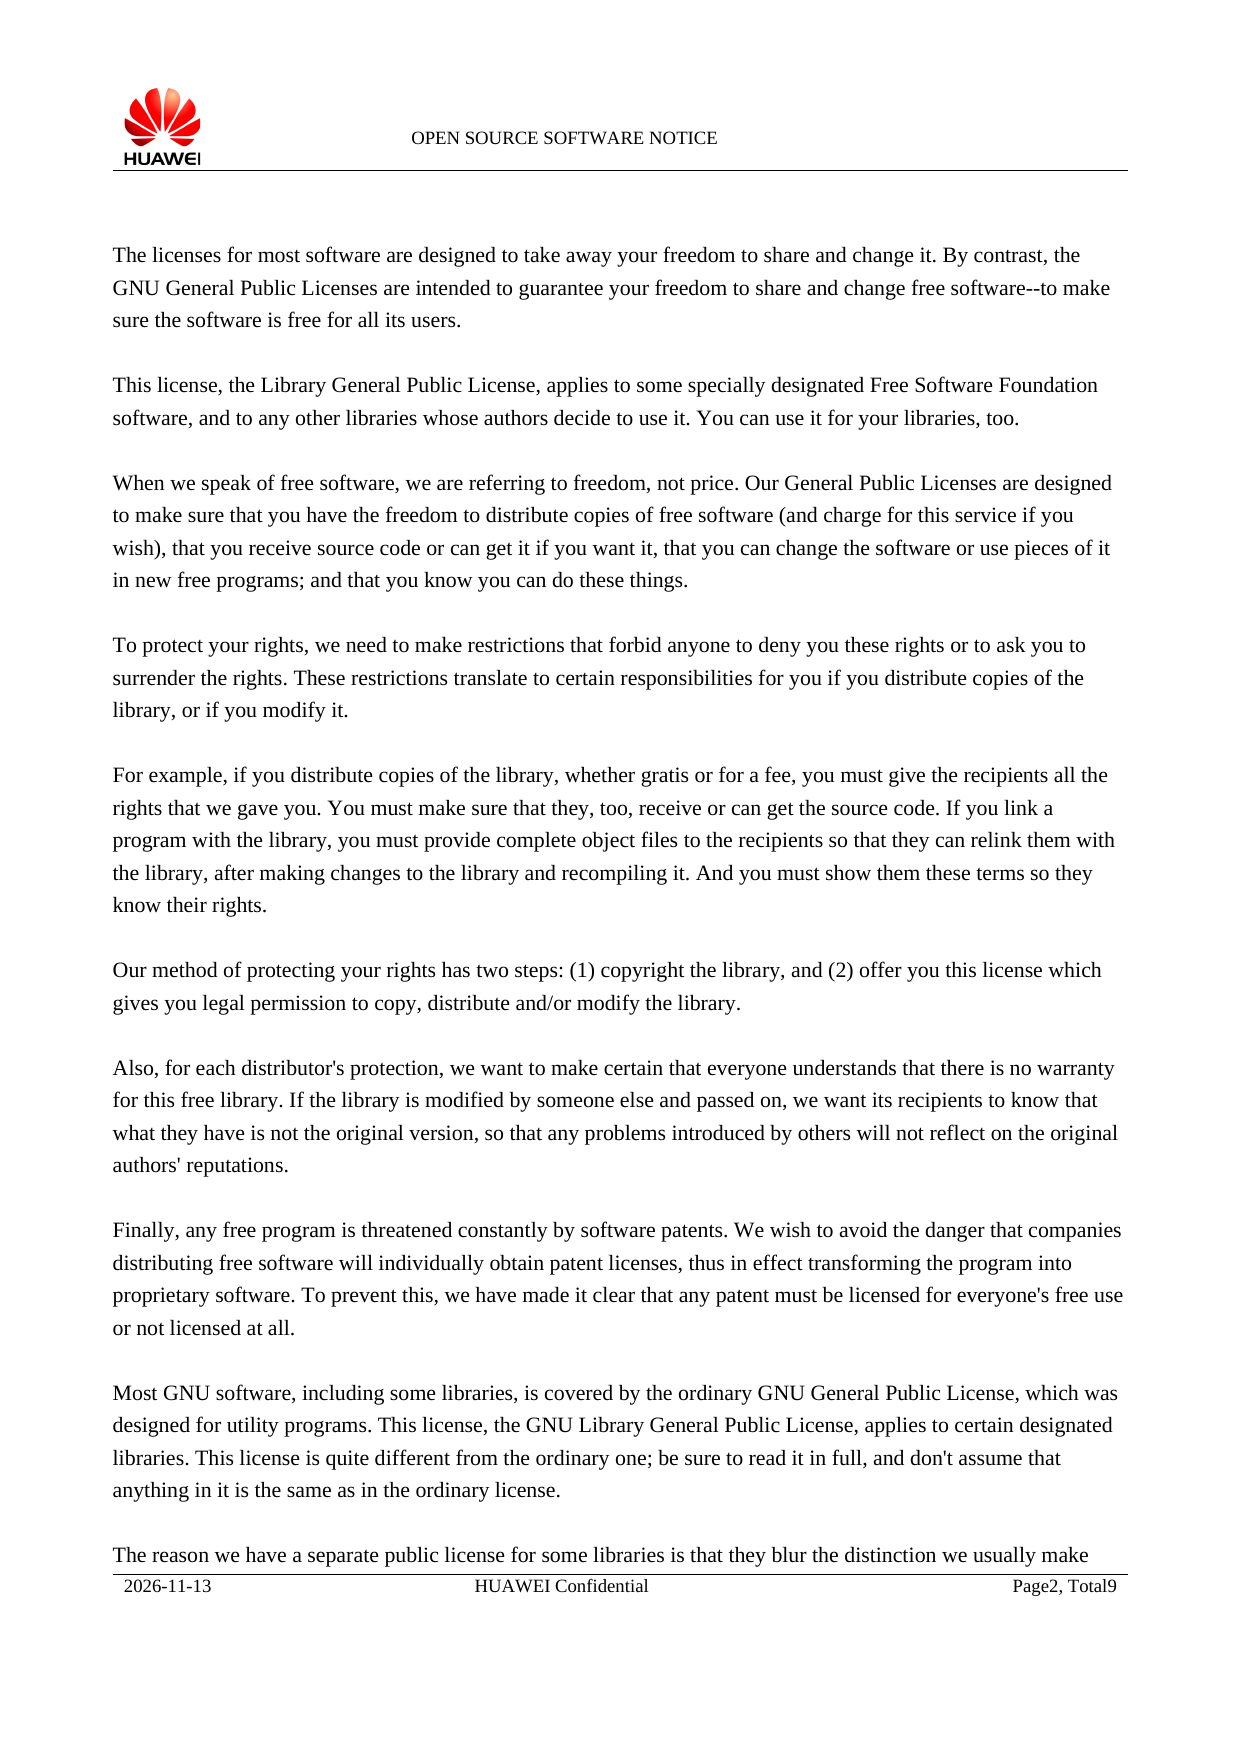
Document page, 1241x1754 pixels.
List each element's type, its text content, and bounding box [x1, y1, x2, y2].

picture [124, 88, 201, 165]
